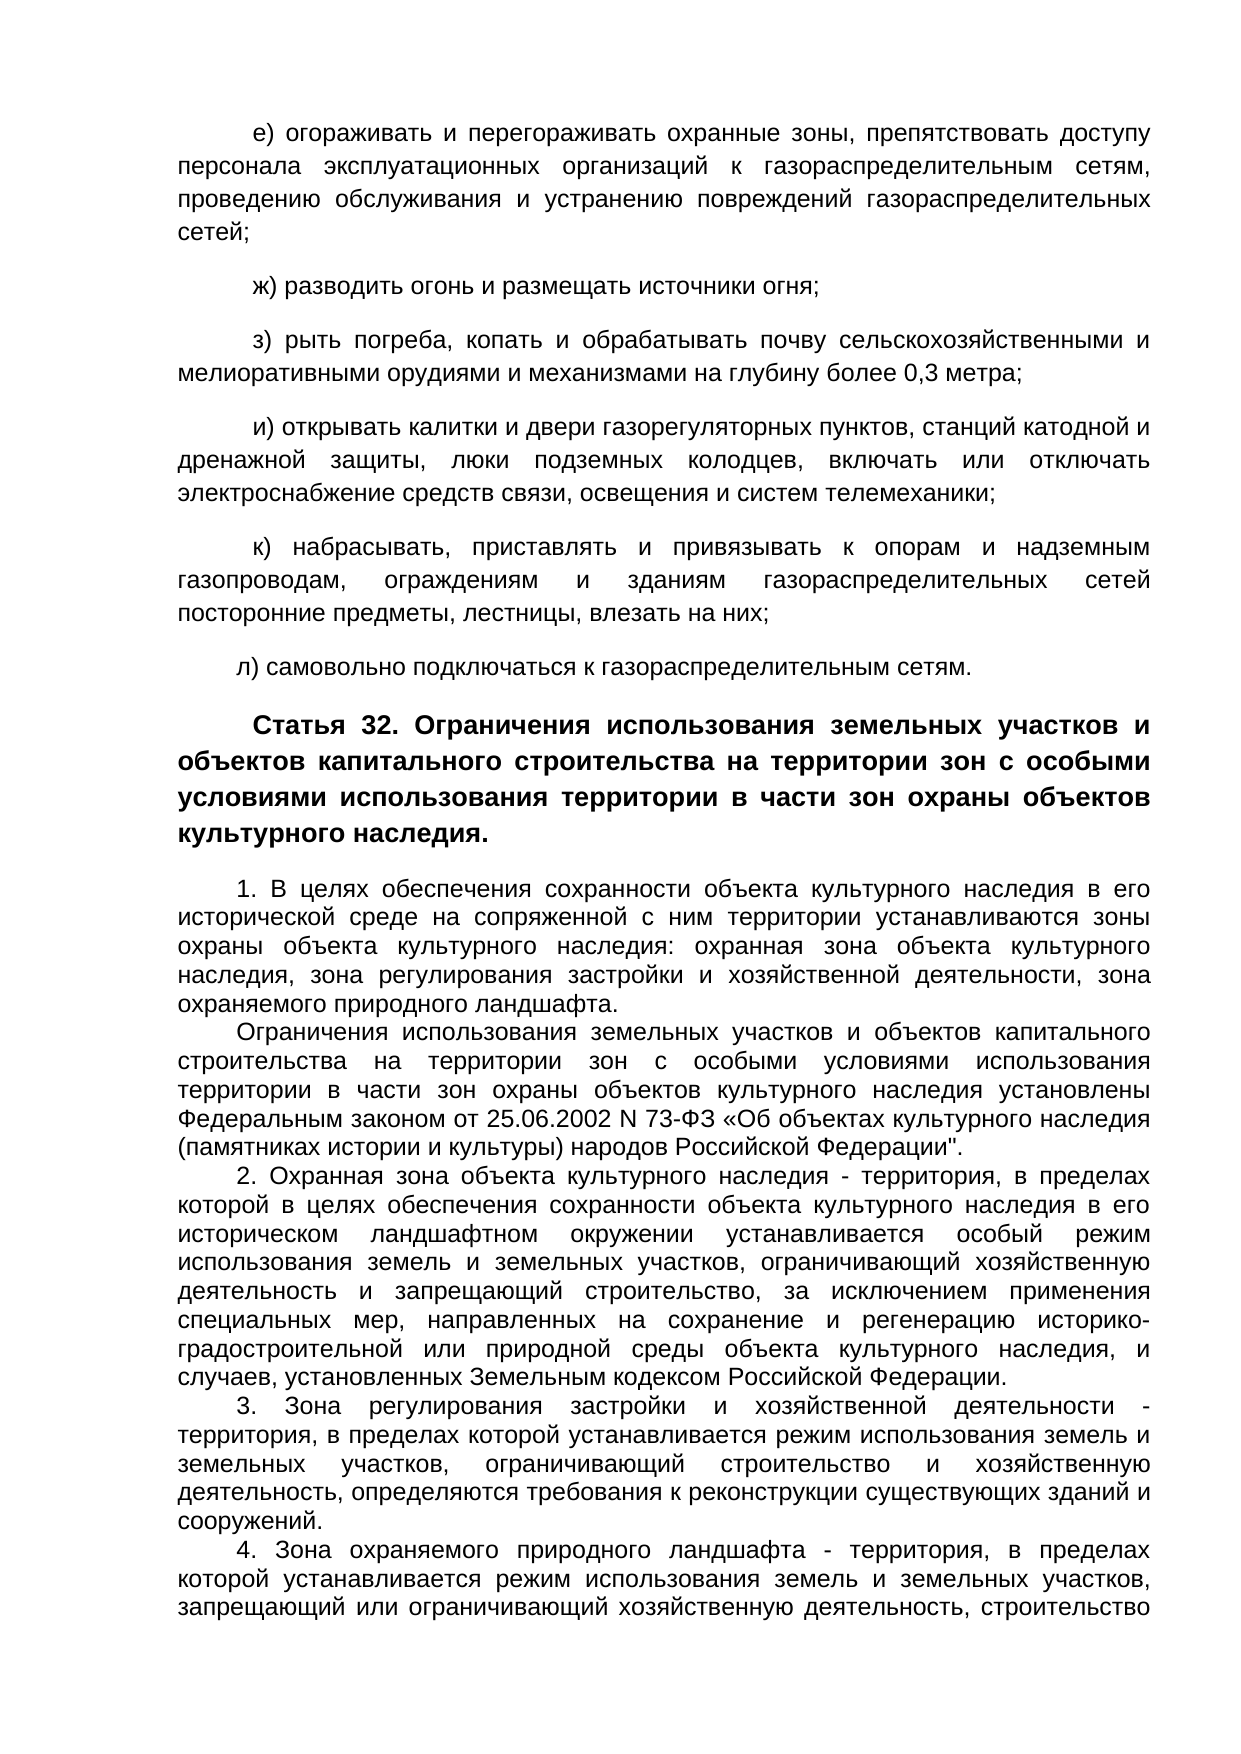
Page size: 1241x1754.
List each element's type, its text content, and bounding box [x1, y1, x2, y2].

text з) рыть погреба, копать и обрабатывать почву сельскохозяйственными и мелиоративными орудиями и механизмами на глубину более 0,3 метра; [177, 325, 1152, 387]
text ж) разводить огонь и размещать источники огня; [177, 271, 1152, 300]
text Статья 32. Ограничения использования земельных участков и объектов капитального строительства на территории зон с особыми условиями использования территории в части зон охраны объектов культурного наследия. [177, 709, 1152, 848]
text Ограничения использования земельных участков и объектов капитального строительства на территории зон с особыми условиями использования территории в части зон охраны объектов культурного наследия установлены Федеральным законом от 25.06.2002 N 73-ФЗ «Об объектах культурного наследия (памятниках истории и культуры) народов Российской Федерации". [177, 1017, 1152, 1161]
text 1. В целях обеспечения сохранности объекта культурного наследия в его исторической среде на сопряженной с ним территории устанавливаются зоны охраны объекта культурного наследия: охранная зона объекта культурного наследия, зона регулирования застройки и хозяйственной деятельности, зона охраняемого природного ландшафта. [177, 874, 1152, 1017]
text л) самовольно подключаться к газораспределительным сетям. [177, 652, 1152, 680]
text 3. Зона регулирования застройки и хозяйственной деятельности - территория, в пределах которой устанавливается режим использования земель и земельных участков, ограничивающий строительство и хозяйственную деятельность, определяются требования к реконструкции существующих зданий и сооружений. [177, 1391, 1152, 1535]
text и) открывать калитки и двери газорегуляторных пунктов, станций катодной и дренажной защиты, люки подземных колодцев, включать или отключать электроснабжение средств связи, освещения и систем телемеханики; [177, 412, 1152, 507]
text е) огораживать и перегораживать охранные зоны, препятствовать доступу персонала эксплуатационных организаций к газораспределительным сетям, проведению обслуживания и устранению повреждений газораспределительных сетей; [177, 118, 1152, 246]
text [177, 1535, 1152, 1621]
text 2. Охранная зона объекта культурного наследия - территория, в пределах которой в целях обеспечения сохранности объекта культурного наследия в его историческом ландшафтном окружении устанавливается особый режим использования земель и земельных участков, ограничивающий хозяйственную деятельность и запрещающий строительство, за исключением применения специальных мер, направленных на сохранение и регенерацию историко-градостроительной или природной среды объекта культурного наследия, и случаев, установленных Земельным кодексом Российской Федерации. [177, 1161, 1152, 1391]
text к) набрасывать, приставлять и привязывать к опорам и надземным газопроводам, ограждениям и зданиям газораспределительных сетей посторонние предметы, лестницы, влезать на них; [177, 532, 1152, 626]
